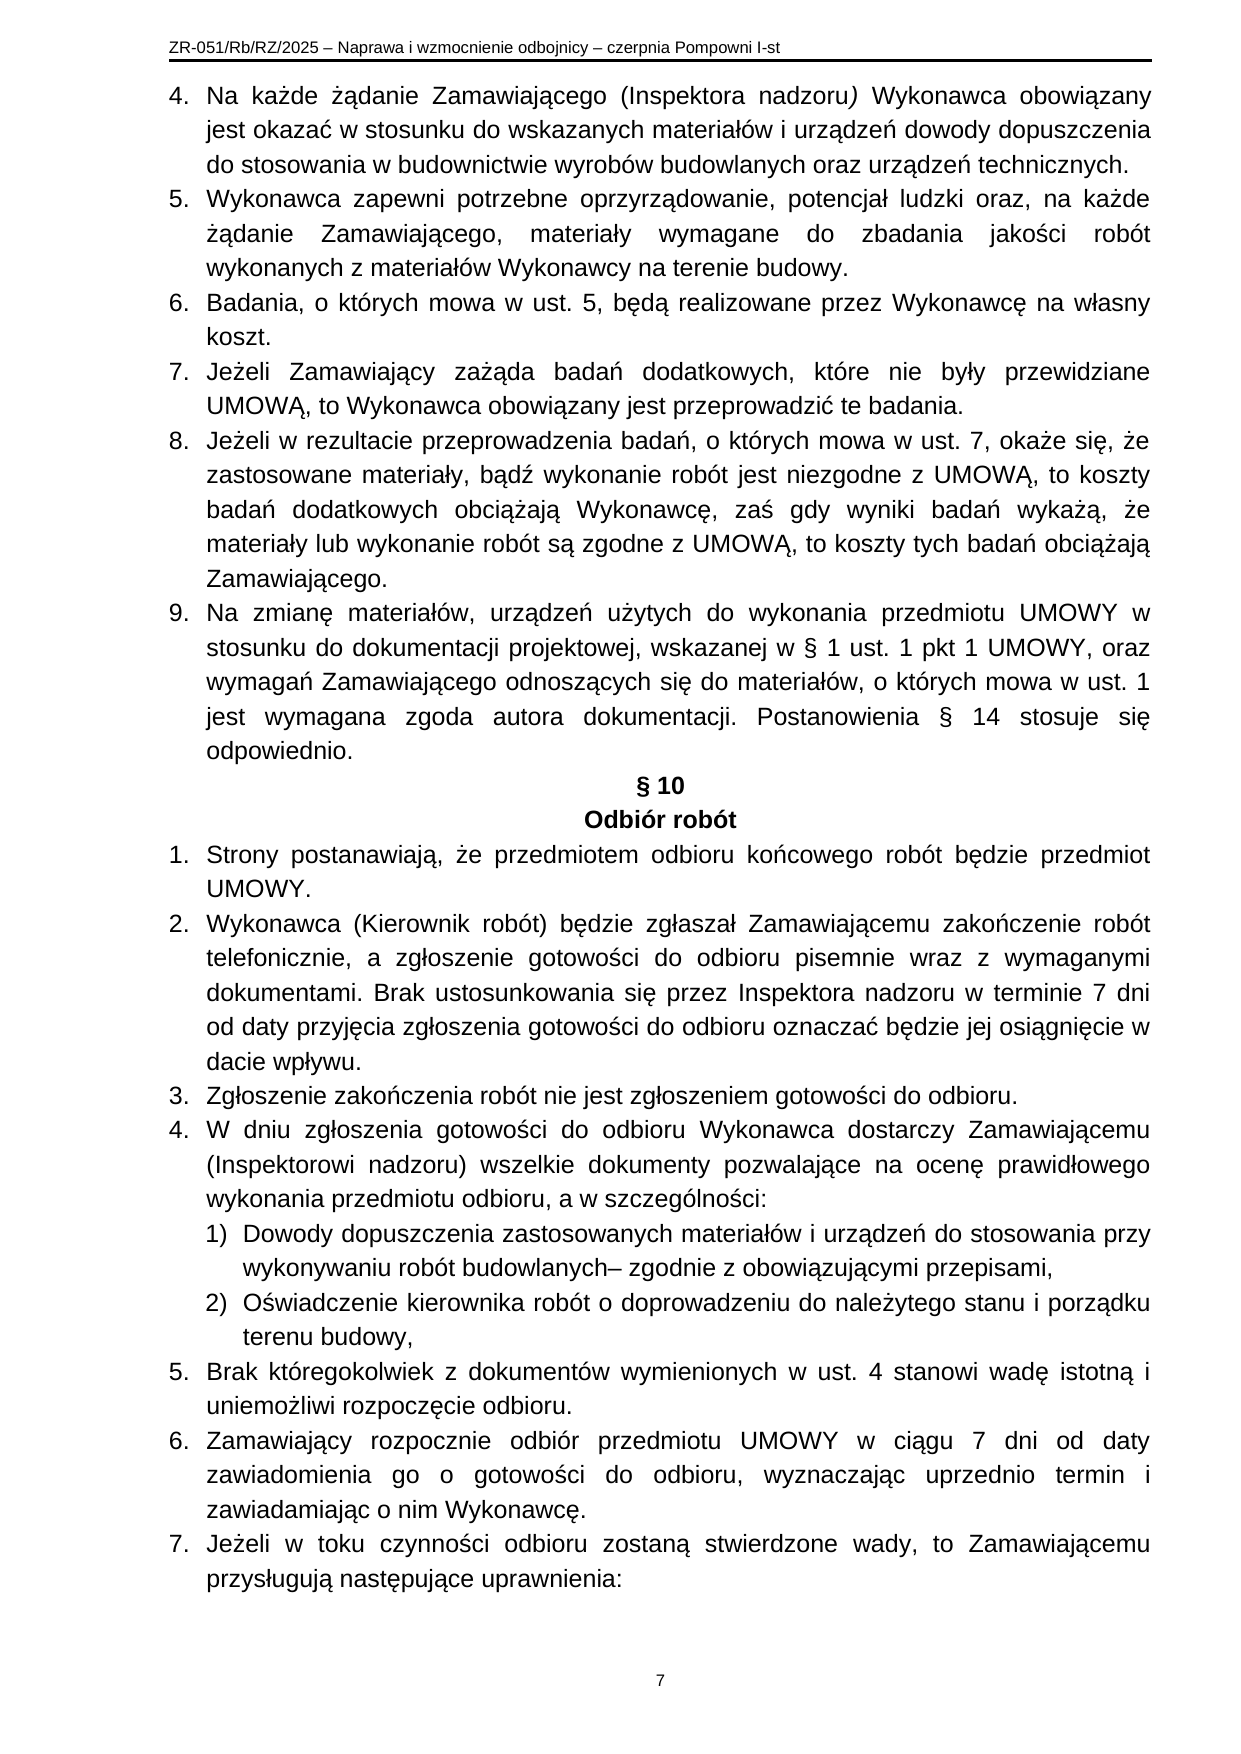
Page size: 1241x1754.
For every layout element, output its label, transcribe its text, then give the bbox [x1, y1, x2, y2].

list Zamawiający rozpocznie odbiór przedmiotu UMOWY w ciągu 7 dni od daty zawiadomienia go o gotowości do odbioru, wyznaczając uprzednio termin i zawiadamiając o nim Wykonawcę. [169, 1426, 1152, 1523]
list Na każde żądanie Zamawiającego (Inspektora nadzoru) Wykonawca obowiązany jest okazać w stosunku do wskazanych materiałów i urządzeń dowody dopuszczenia do stosowania w budownictwie wyrobów budowlanych oraz urządzeń technicznych. [169, 81, 1152, 179]
list Na zmianę materiałów, urządzeń użytych do wykonania przedmiotu UMOWY w stosunku do dokumentacji projektowej, wskazanej w § 1 ust. 1 pkt 1 UMOWY, oraz wymagań Zamawiającego odnoszących się do materiałów, o których mowa w ust. 1 jest wymagana zgoda autora dokumentacji. Postanowienia § 14 stosuje się odpowiednio. [169, 598, 1152, 765]
list Badania, o których mowa w ust. 5, będą realizowane przez Wykonawcę na własny koszt. [169, 288, 1152, 351]
list Jeżeli Zamawiający zażąda badań dodatkowych, które nie były przewidziane UMOWĄ, to Wykonawca obowiązany jest przeprowadzić te badania. [169, 357, 1152, 420]
list Wykonawca zapewni potrzebne oprzyrządowanie, potencjał ludzki oraz, na każde żądanie Zamawiającego, materiały wymagane do zbadania jakości robót wykonanych z materiałów Wykonawcy na terenie budowy. [169, 184, 1152, 282]
list Oświadczenie kierownika robót o doprowadzeniu do należytego stanu i porządku terenu budowy, [205, 1288, 1152, 1351]
list Dowody dopuszczenia zastosowanych materiałów i urządzeń do stosowania przy wykonywaniu robót budowlanych– zgodnie z obowiązującymi przepisami, [205, 1219, 1152, 1282]
list Jeżeli w rezultacie przeprowadzenia badań, o których mowa w ust. 7, okaże się, że zastosowane materiały, bądź wykonanie robót jest niezgodne z UMOWĄ, to koszty badań dodatkowych obciążają Wykonawcę, zaś gdy wyniki badań wykażą, że materiały lub wykonanie robót są zgodne z UMOWĄ, to koszty tych badań obciążają Zamawiającego. [169, 426, 1152, 592]
subtitle § 10 Odbiór robót [169, 771, 1152, 834]
list Strony postanawiają, że przedmiotem odbioru końcowego robót będzie przedmiot UMOWY. [169, 839, 1152, 903]
list W dniu zgłoszenia gotowości do odbioru Wykonawca dostarczy Zamawiającemu (Inspektorowi nadzoru) wszelkie dokumenty pozwalające na ocenę prawidłowego wykonania przedmiotu odbioru, a w szczególności: [169, 1115, 1152, 1213]
list Zgłoszenie zakończenia robót nie jest zgłoszeniem gotowości do odbioru. [169, 1081, 1152, 1110]
list Jeżeli w toku czynności odbioru zostaną stwierdzone wady, to Zamawiającemu przysługują następujące uprawnienia: [169, 1529, 1152, 1592]
list Wykonawca (Kierownik robót) będzie zgłaszał Zamawiającemu zakończenie robót telefonicznie, a zgłoszenie gotowości do odbioru pisemnie wraz z wymaganymi dokumentami. Brak ustosunkowania się przez Inspektora nadzoru w terminie 7 dni od daty przyjęcia zgłoszenia gotowości do odbioru oznaczać będzie jej osiągnięcie w dacie wpływu. [169, 908, 1152, 1075]
list Brak któregokolwiek z dokumentów wymienionych w ust. 4 stanowi wadę istotną i uniemożliwi rozpoczęcie odbioru. [169, 1357, 1152, 1420]
